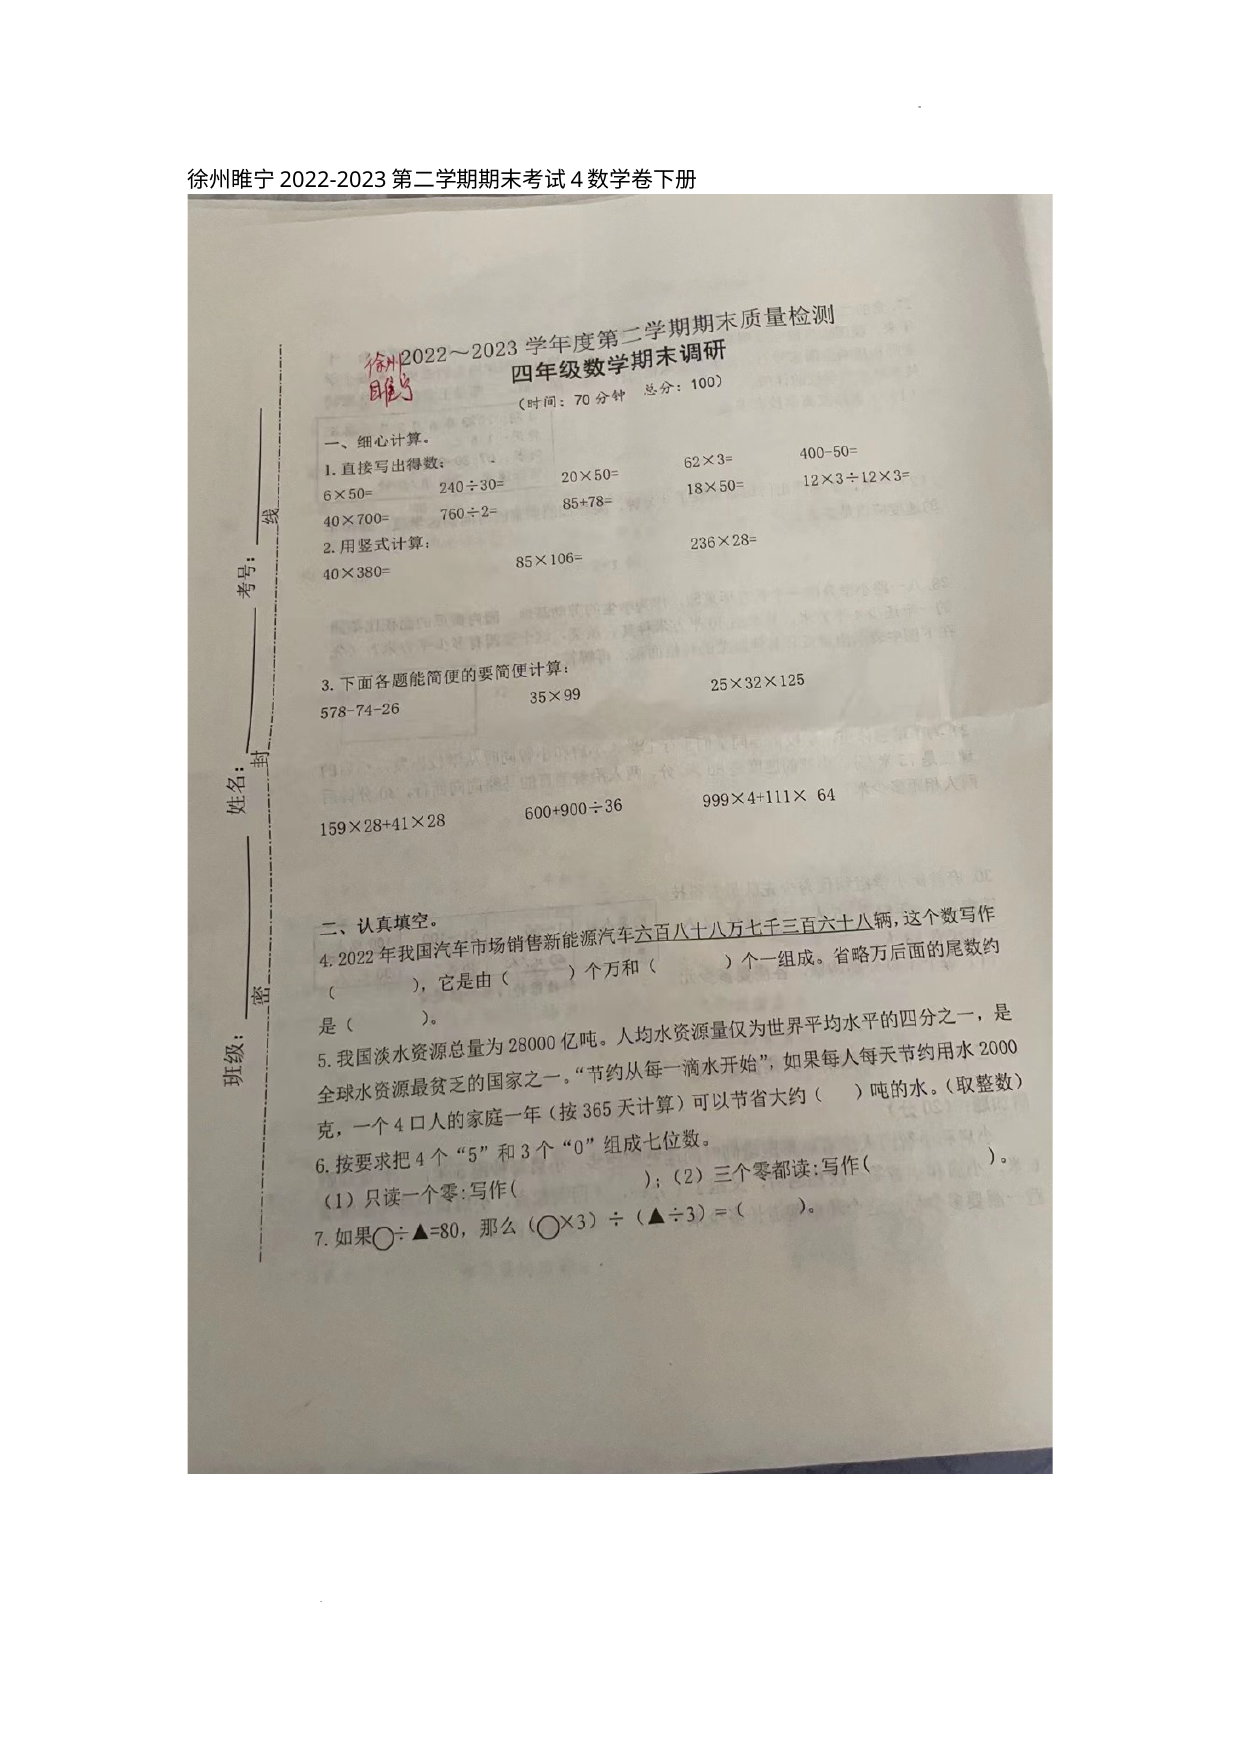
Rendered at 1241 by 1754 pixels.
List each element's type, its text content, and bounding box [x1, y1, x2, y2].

text 徐州睢宁2022-2023第二学期期末考试4数学卷下册 [187, 162, 1053, 194]
picture [187, 194, 1053, 1474]
